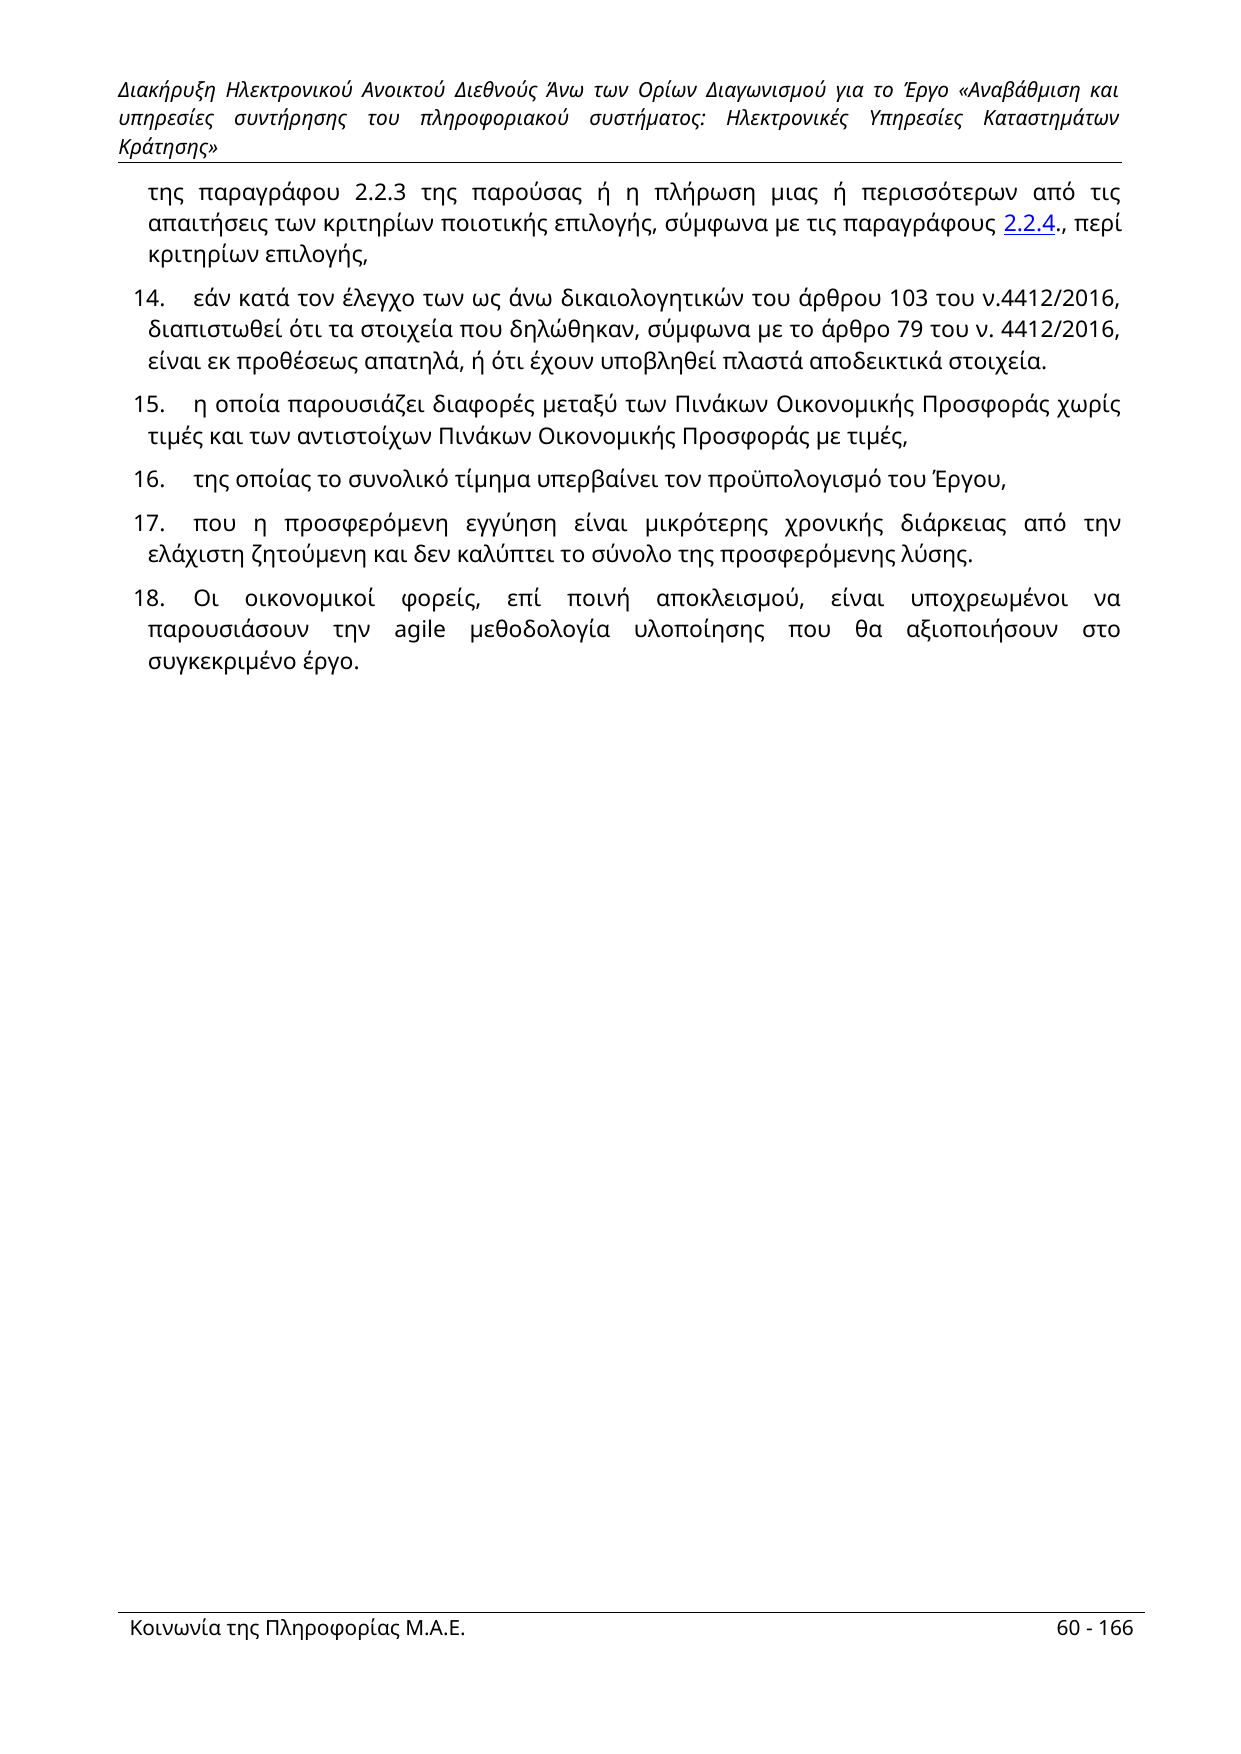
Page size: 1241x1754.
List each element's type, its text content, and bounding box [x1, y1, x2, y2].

list η οποία παρουσιάζει διαφορές μεταξύ των Πινάκων Οικονομικής Προσφοράς χωρίς τιμές και των αντιστοίχων Πινάκων Οικονομικής Προσφοράς με τιμές, [133, 388, 1122, 451]
list Οι οικονομικοί φορείς, επί ποινή αποκλεισμού, είναι υποχρεωμένοι να παρουσιάσουν την agile μεθοδολογία υλοποίησης που θα αξιοποιήσουν στο συγκεκριμένο έργο. [133, 582, 1122, 676]
list εάν κατά τον έλεγχο των ως άνω δικαιολογητικών του άρθρου 103 του ν.4412/2016, διαπιστωθεί ότι τα στοιχεία που δηλώθηκαν, σύμφωνα με το άρθρο 79 του ν. 4412/2016, είναι εκ προθέσεως απατηλά, ή ότι έχουν υποβληθεί πλαστά αποδεικτικά στοιχεία. [133, 282, 1122, 376]
list που η προσφερόμενη εγγύηση είναι μικρότερης χρονικής διάρκειας από την ελάχιστη ζητούμενη και δεν καλύπτει το σύνολο της προσφερόμενης λύσης. [133, 507, 1122, 570]
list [133, 176, 1122, 270]
list της οποίας το συνολικό τίμημα υπερβαίνει τον προϋπολογισμό του Έργου, [133, 463, 1122, 495]
